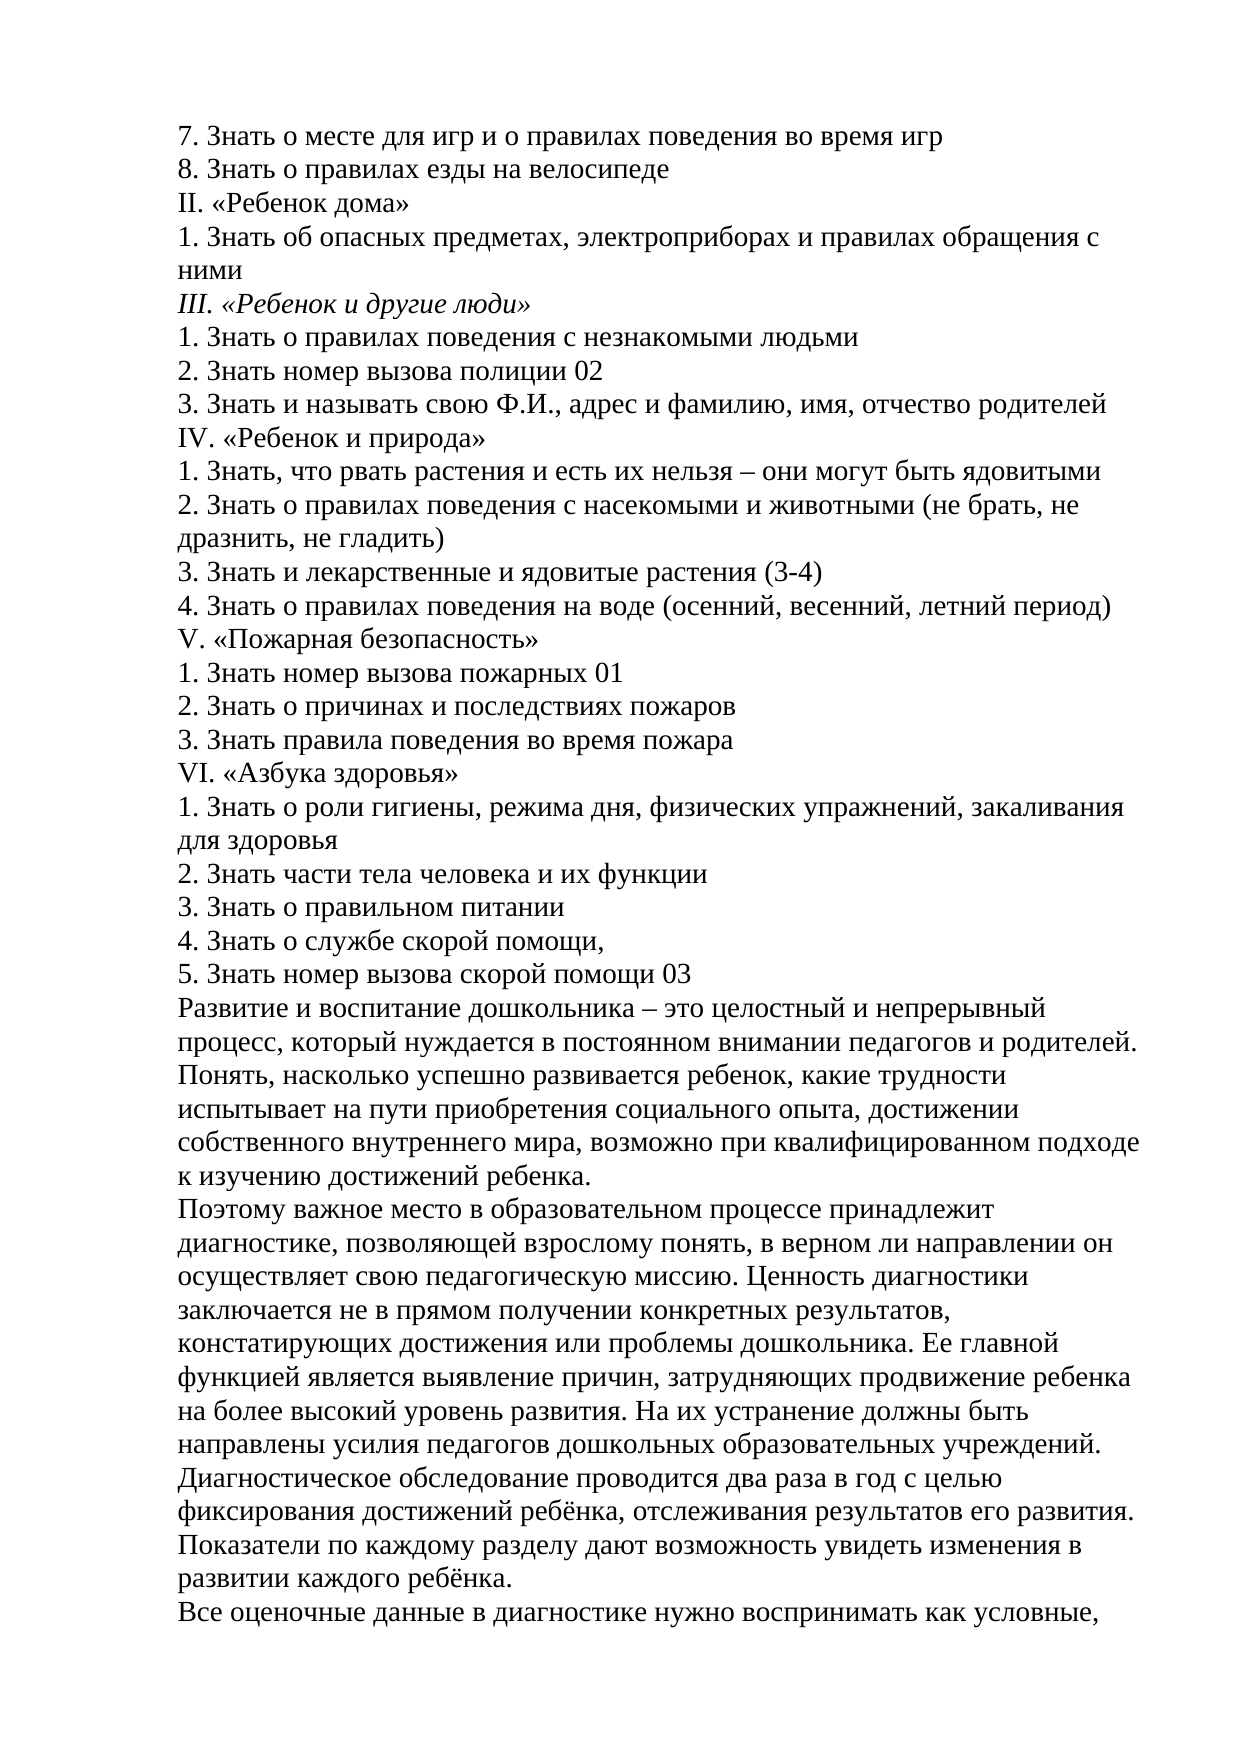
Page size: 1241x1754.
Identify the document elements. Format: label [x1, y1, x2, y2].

text [177, 118, 1152, 1627]
